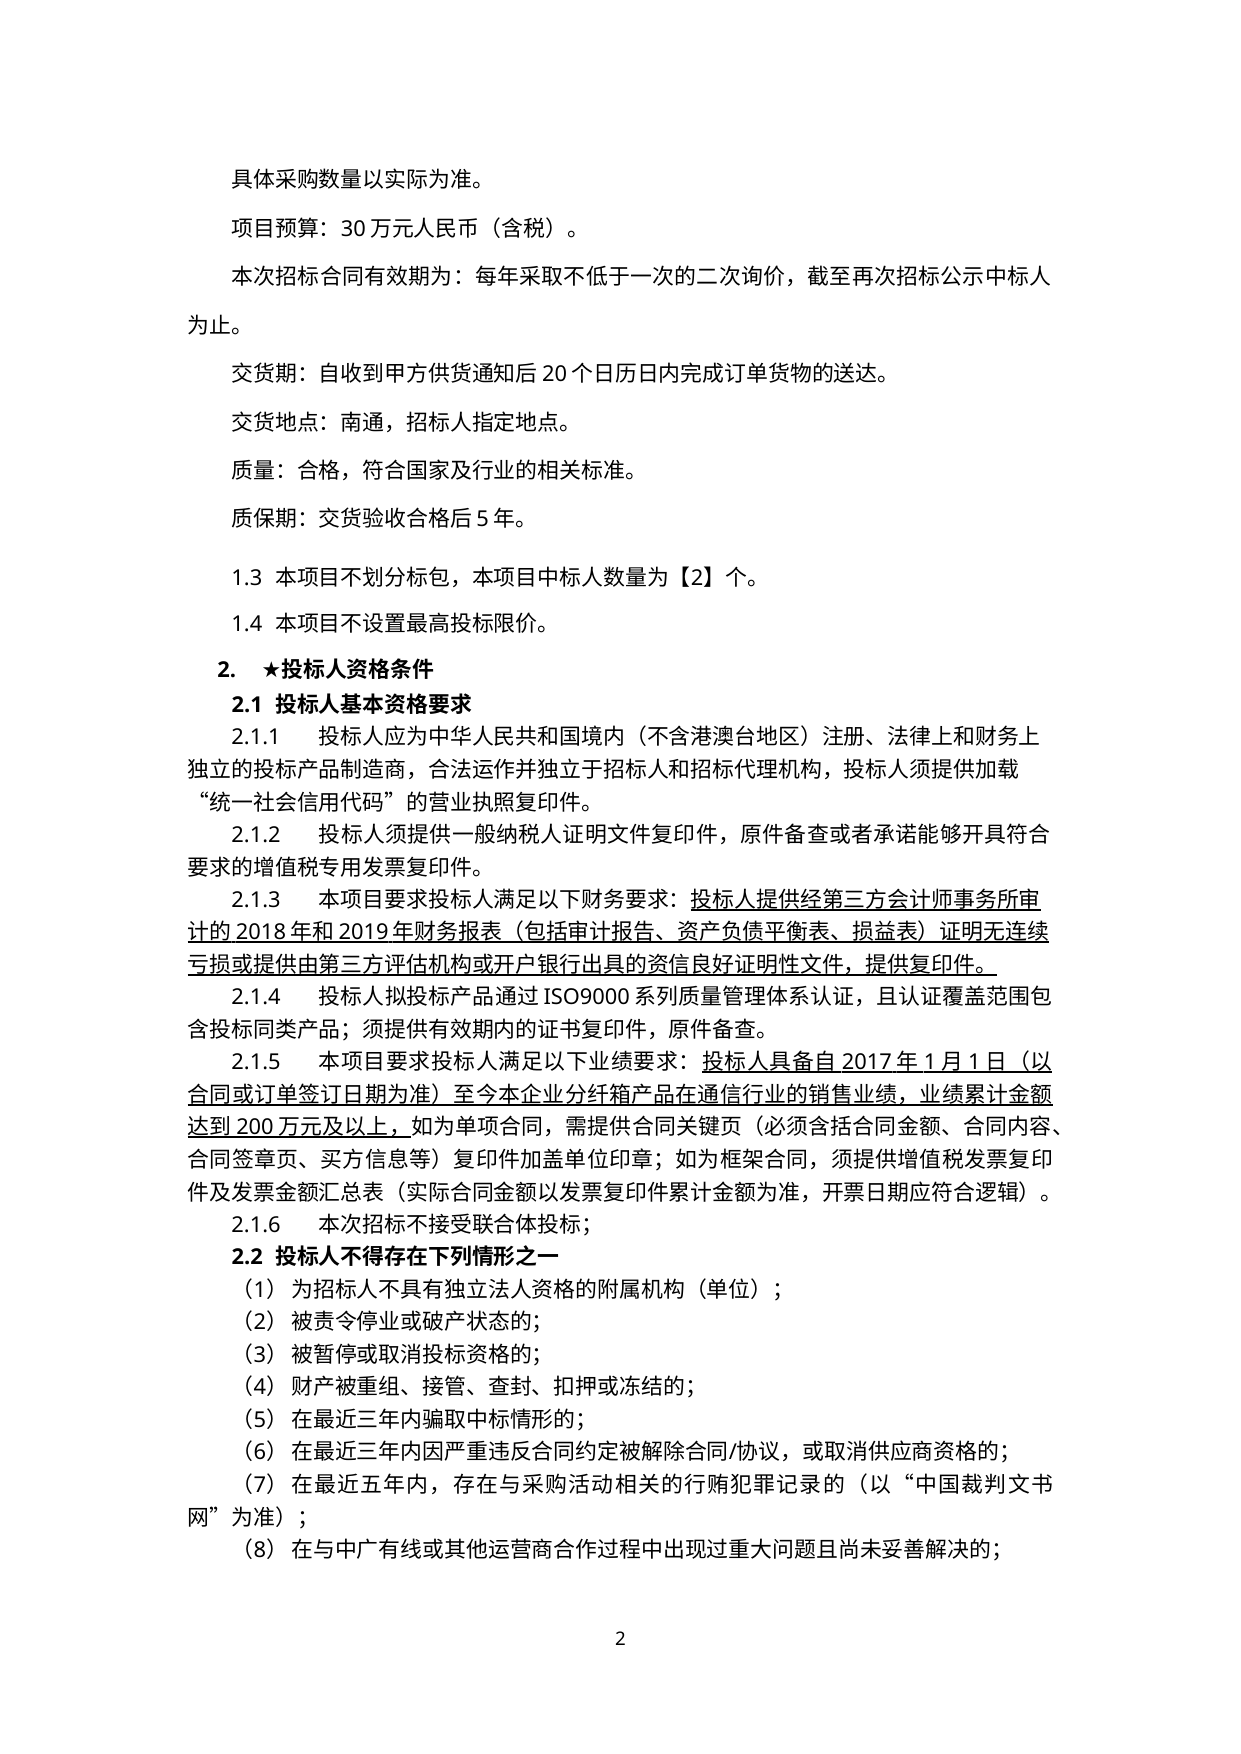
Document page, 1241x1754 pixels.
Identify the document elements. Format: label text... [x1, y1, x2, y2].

text 具体采购数量以实际为准。 [187, 162, 1053, 194]
list 本次招标不接受联合体投标； [187, 1207, 1053, 1239]
list 在与中广有线或其他运营商合作过程中出现过重大问题且尚未妥善解决的； [187, 1532, 1053, 1564]
list 投标人拟投标产品通过ISO9000系列质量管理体系认证，且认证覆盖范围包含投标同类产品；须提供有效期内的证书复印件，原件备查。 [187, 979, 1053, 1044]
text 交货地点：南通，招标人指定地点。 [187, 404, 1053, 437]
list 被暂停或取消投标资格的； [187, 1337, 1053, 1369]
list 在最近三年内骗取中标情形的； [187, 1402, 1053, 1434]
list 投标人不得存在下列情形之一 [187, 1239, 1053, 1272]
list 被责令停业或破产状态的； [187, 1304, 1053, 1337]
list 在最近五年内，存在与采购活动相关的行贿犯罪记录的（以“中国裁判文书网”为准）； [187, 1467, 1053, 1532]
list 本项目要求投标人满足以下业绩要求：投标人具备自2017年1月1日（以合同或订单签订日期为准）至今本企业分纤箱产品在通信行业的销售业绩，业绩累计金额达到200万元及以上，如为单项合同，需提供合同关键页（必须含括合同金额、合同内容、合同签章页、买方信息等）复印件加盖单位印章；如为框架合同，须提供增值税发票复印件及发票金额汇总表（实际合同金额以发票复印件累计金额为准，开票日期应符合逻辑）。 [187, 1044, 1053, 1104]
list 本项目要求投标人满足以下财务要求：投标人提供经第三方会计师事务所审计的2018年和2019年财务报表（包括审计报告、资产负债平衡表、损益表）证明无连续亏损或提供由第三方评估机构或开户银行出具的资信良好证明性文件，提供复印件。 [187, 882, 1053, 979]
text 本次招标合同有效期为：每年采取不低于一次的二次询价，截至再次招标公示中标人为止。 [187, 259, 1053, 340]
list 投标人基本资格要求 [187, 687, 1053, 719]
text 质量：合格，符合国家及行业的相关标准。 [187, 452, 1053, 485]
list 本项目不划分标包，本项目中标人数量为【2】个。 [187, 549, 1053, 595]
text 交货期：自收到甲方供货通知后20个日历日内完成订单货物的送达。 [187, 356, 1053, 388]
list 本项目不设置最高投标限价。 [187, 595, 1053, 641]
list 投标人须提供一般纳税人证明文件复印件，原件备查或者承诺能够开具符合要求的增值税专用发票复印件。 [187, 817, 1053, 882]
list 财产被重组、接管、查封、扣押或冻结的； [187, 1369, 1053, 1402]
list 为招标人不具有独立法人资格的附属机构（单位）； [187, 1272, 1053, 1304]
list 投标人应为中华人民共和国境内（不含港澳台地区）注册、法律上和财务上独立的投标产品制造商，合法运作并独立于招标人和招标代理机构，投标人须提供加载“统一社会信用代码”的营业执照复印件。 [187, 719, 1053, 817]
text 质保期：交货验收合格后5年。 [187, 501, 1053, 533]
text 项目预算：30万元人民币（含税）。 [187, 210, 1053, 243]
list 在最近三年内因严重违反合同约定被解除合同/协议，或取消供应商资格的； [187, 1434, 1053, 1467]
list ★投标人资格条件 [217, 641, 1053, 687]
list 本项目要求投标人满足以下业绩要求：投标人具备自2017年1月1日（以合同或订单签订日期为准）至今本企业分纤箱产品在通信行业的销售业绩，业绩累计金额达到200万元及以上，如为单项合同，需提供合同关键页（必须含括合同金额、合同内容、合同签章页、买方信息等）复印件加盖单位印章；如为框架合同，须提供增值税发票复印件及发票金额汇总表（实际合同金额以发票复印件累计金额为准，开票日期应符合逻辑）。 [187, 1105, 1053, 1207]
